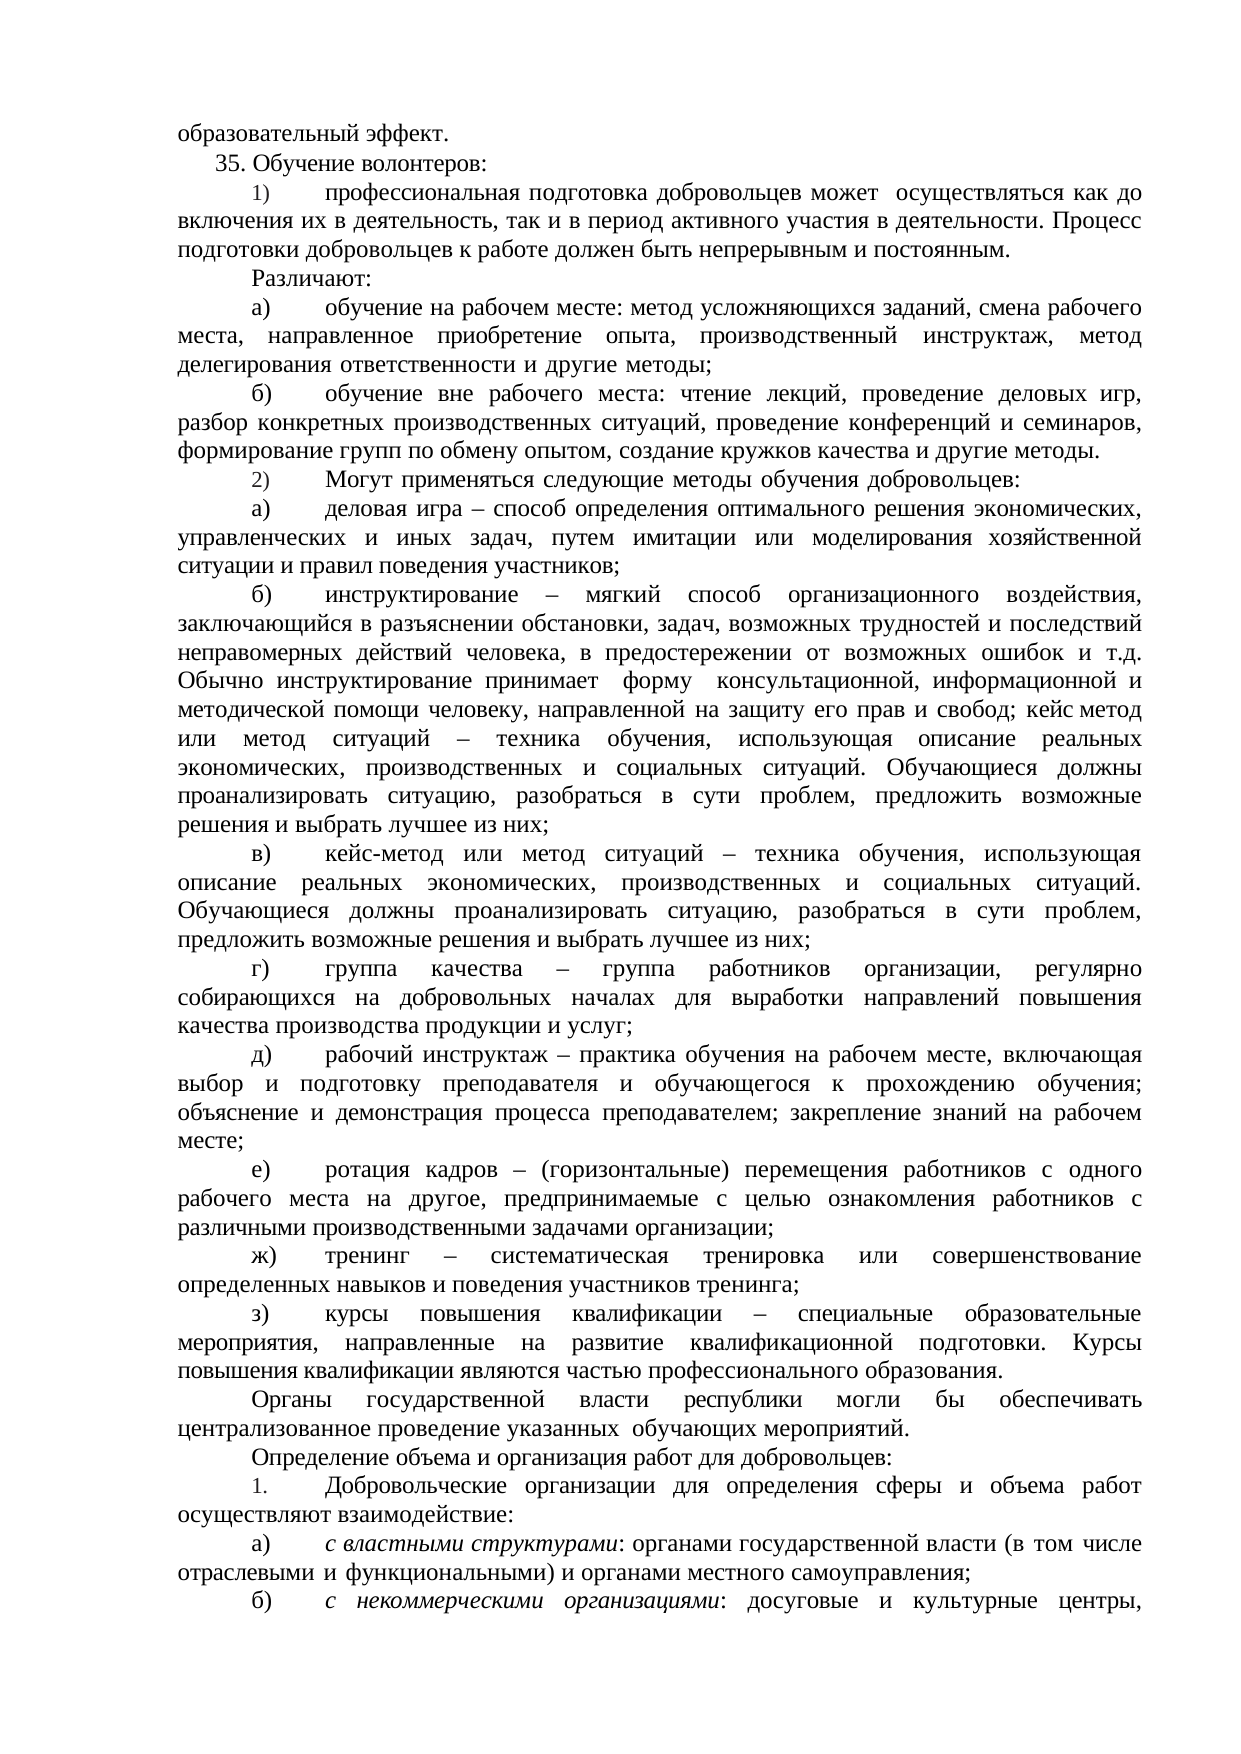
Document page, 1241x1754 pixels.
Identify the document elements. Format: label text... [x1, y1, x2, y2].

list курсы повышения квалификации – специальные образовательные мероприятия, направленные на развитие квалификационной подготовки. Курсы повышения квалификации являются частью профессионального образования. [177, 1298, 1142, 1384]
list группа качества – группа работников организации, регулярно собирающихся на добровольных началах для выработки направлений повышения качества производства продукции и услуг; [177, 953, 1142, 1039]
list Различают: [177, 263, 1142, 292]
text Определение объема и организация работ для добровольцев: [177, 1442, 1142, 1471]
list с властными структурами: органами государственной власти (в том числе отраслевыми и функциональными) и органами местного самоуправления; [177, 1528, 1142, 1586]
list ротация кадров – (горизонтальные) перемещения работников с одного рабочего места на другое, предпринимаемые с целью ознакомления работников с различными производственными задачами организации; [177, 1154, 1142, 1241]
list инструктирование – мягкий способ организационного воздействия, заключающийся в разъяснении обстановки, задач, возможных трудностей и последствий неправомерных действий человека, в предостережении от возможных ошибок и т.д. Обычно инструктирование принимает форму консультационной, информационной и методической помощи человеку, направленной на защиту его прав и свобод; кейс метод или метод ситуаций – техника обучения, использующая описание реальных экономических, производственных и социальных ситуаций. Обучающиеся должны проанализировать ситуацию, разобраться в сути проблем, предложить возможные решения и выбрать лучшее из них; [177, 579, 1142, 838]
list кейс-метод или метод ситуаций – техника обучения, использующая описание реальных экономических, производственных и социальных ситуаций. Обучающиеся должны проанализировать ситуацию, разобраться в сути проблем, предложить возможные решения и выбрать лучшее из них; [177, 838, 1142, 953]
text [177, 118, 1142, 147]
list Обучение волонтеров: [215, 148, 1142, 177]
list деловая игра – способ определения оптимального решения экономических, управленческих и иных задач, путем имитации или моделирования хозяйственной ситуации и правил поведения участников; [177, 493, 1142, 579]
list рабочий инструктаж – практика обучения на рабочем месте, включающая выбор и подготовку преподавателя и обучающегося к прохождению обучения; объяснение и демонстрация процесса преподавателем; закрепление знаний на рабочем месте; [177, 1039, 1142, 1154]
list Добровольческие организации для определения сферы и объема работ осуществляют взаимодействие: [177, 1471, 1142, 1528]
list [177, 1586, 1142, 1614]
list обучение вне рабочего места: чтение лекций, проведение деловых игр, разбор конкретных производственных ситуаций, проведение конференций и семинаров, формирование групп по обмену опытом, создание кружков качества и другие методы. [177, 378, 1142, 464]
list профессиональная подготовка добровольцев может осуществляться как до включения их в деятельность, так и в период активного участия в деятельности. Процесс подготовки добровольцев к работе должен быть непрерывным и постоянным. [177, 177, 1142, 263]
text Органы государственной власти республики могли бы обеспечивать централизованное проведение указанных обучающих мероприятий. [177, 1384, 1142, 1442]
list обучение на рабочем месте: метод усложняющихся заданий, смена рабочего места, направленное приобретение опыта, производственный инструктаж, метод делегирования ответственности и другие методы; [177, 292, 1142, 378]
list Могут применяться следующие методы обучения добровольцев: [177, 464, 1142, 493]
list тренинг – систематическая тренировка или совершенствование определенных навыков и поведения участников тренинга; [177, 1241, 1142, 1298]
